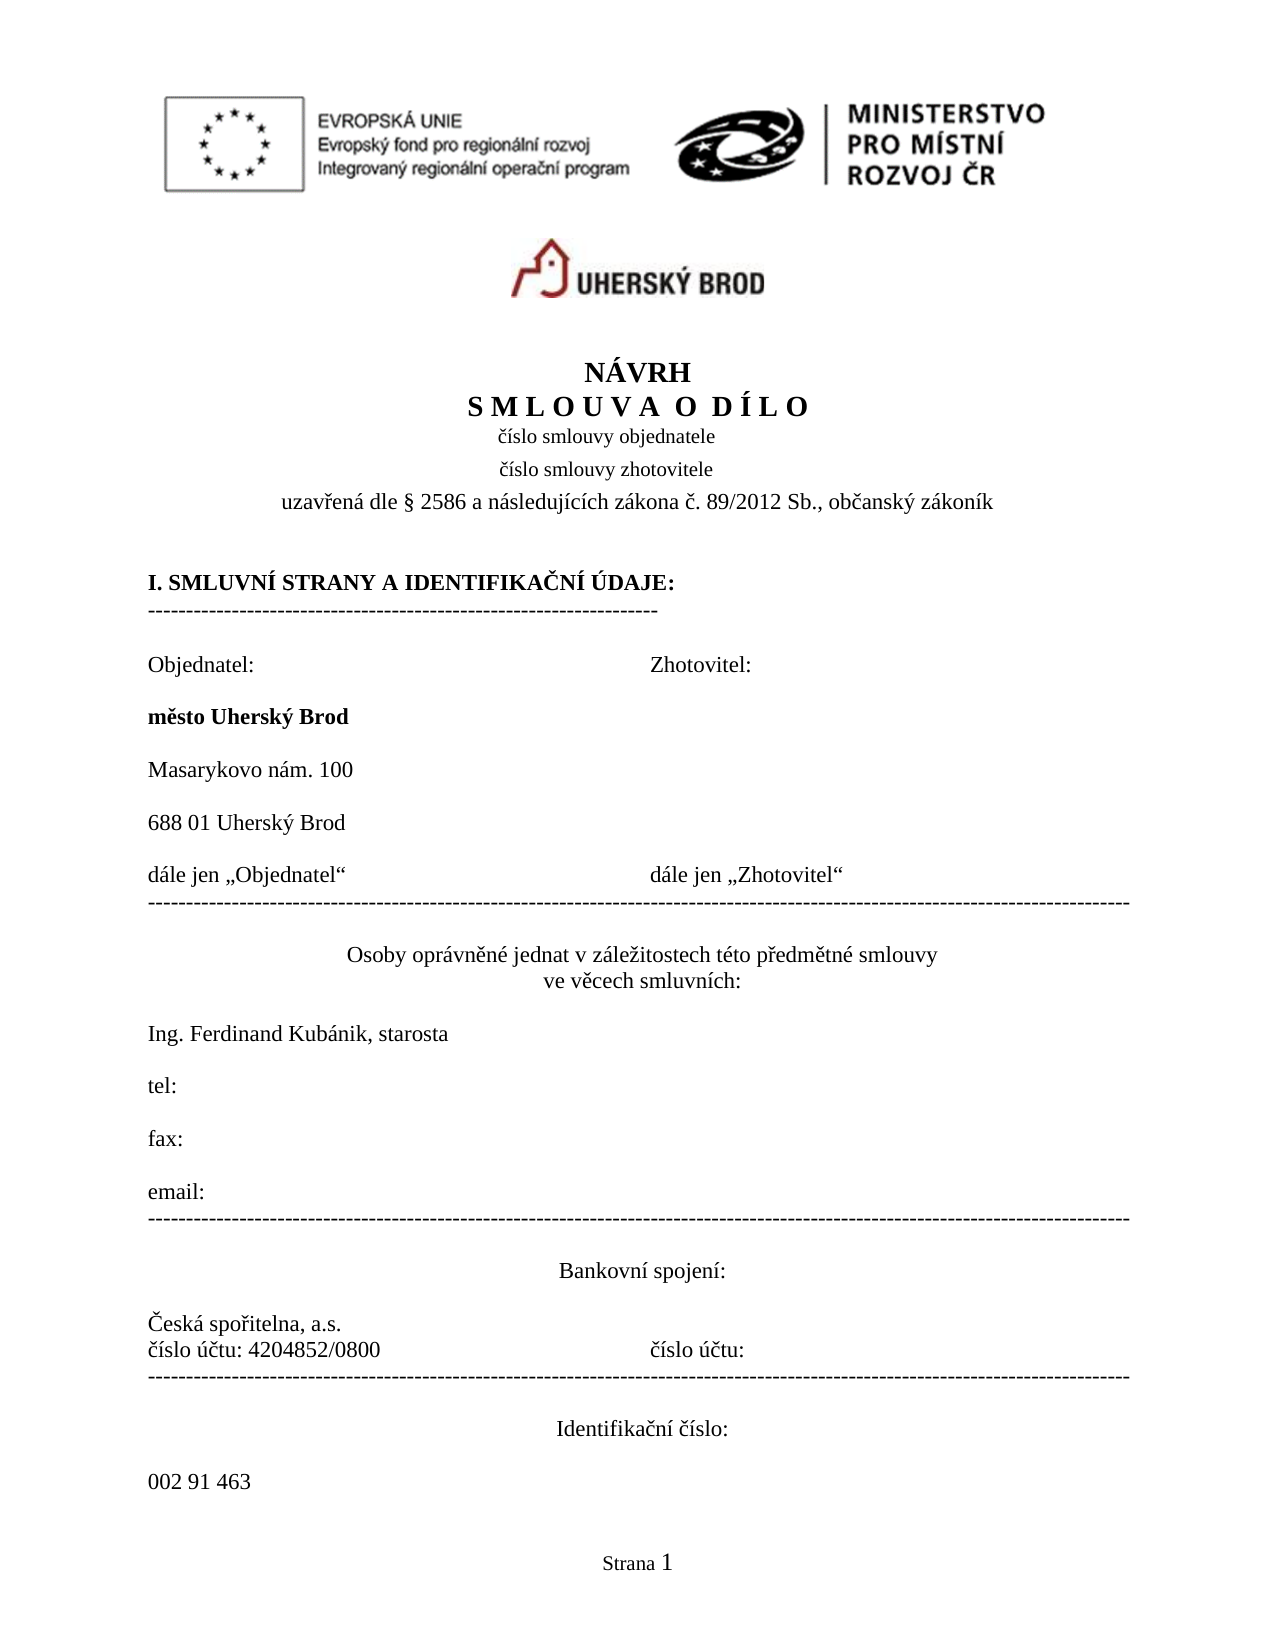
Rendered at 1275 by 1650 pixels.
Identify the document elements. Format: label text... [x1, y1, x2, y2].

text --------------------------------------------------------------------------------------------------------------------------------- [148, 888, 1137, 914]
text --------------------------------------------------------------------------------------------------------------------------------- [148, 1362, 1137, 1389]
text Česká spořitelna, a.s. [148, 1309, 1137, 1336]
text uzavřená dle § 2586 a následujících zákona č. 89/2012 Sb., občanský zákoník [148, 488, 1127, 514]
text fax: [148, 1125, 1137, 1151]
text číslo smlouvy zhotovitele [148, 455, 1127, 482]
text číslo účtu: 4204852/0800 číslo účtu: [148, 1336, 1137, 1362]
text email: [148, 1178, 1137, 1204]
text 002 91 463 [148, 1468, 1137, 1494]
text ------------------------------------------------------------------- [148, 596, 1137, 651]
text I. SMLUVNÍ STRANY A Identifikační údaje: [148, 569, 1137, 596]
text Identifikační číslo: [148, 1415, 1137, 1441]
text tel: [148, 1072, 1137, 1099]
subtitle S M L O U V A O D Í L O [148, 389, 1127, 423]
text číslo smlouvy objednatele [148, 423, 1127, 449]
text Objednatel: Zhotovitel: [148, 651, 1137, 677]
text ve věcech smluvních: [148, 967, 1137, 993]
text dále jen „Objednatel“ dále jen „Zhotovitel“ [148, 862, 1137, 888]
picture [511, 238, 765, 298]
text 688 01 Uherský Brod [148, 809, 1137, 835]
text Osoby oprávněné jednat v záležitostech této předmětné smlouvy [148, 941, 1137, 967]
text --------------------------------------------------------------------------------------------------------------------------------- [148, 1204, 1137, 1231]
picture [147, 73, 1061, 210]
text Masarykovo nám. 100 [148, 756, 1137, 782]
text Bankovní spojení: [148, 1231, 1137, 1283]
text Ing. Ferdinand Kubánik, starosta [148, 1020, 1137, 1046]
subtitle NÁVRH [148, 356, 1127, 389]
text město Uherský Brod [148, 703, 1137, 730]
